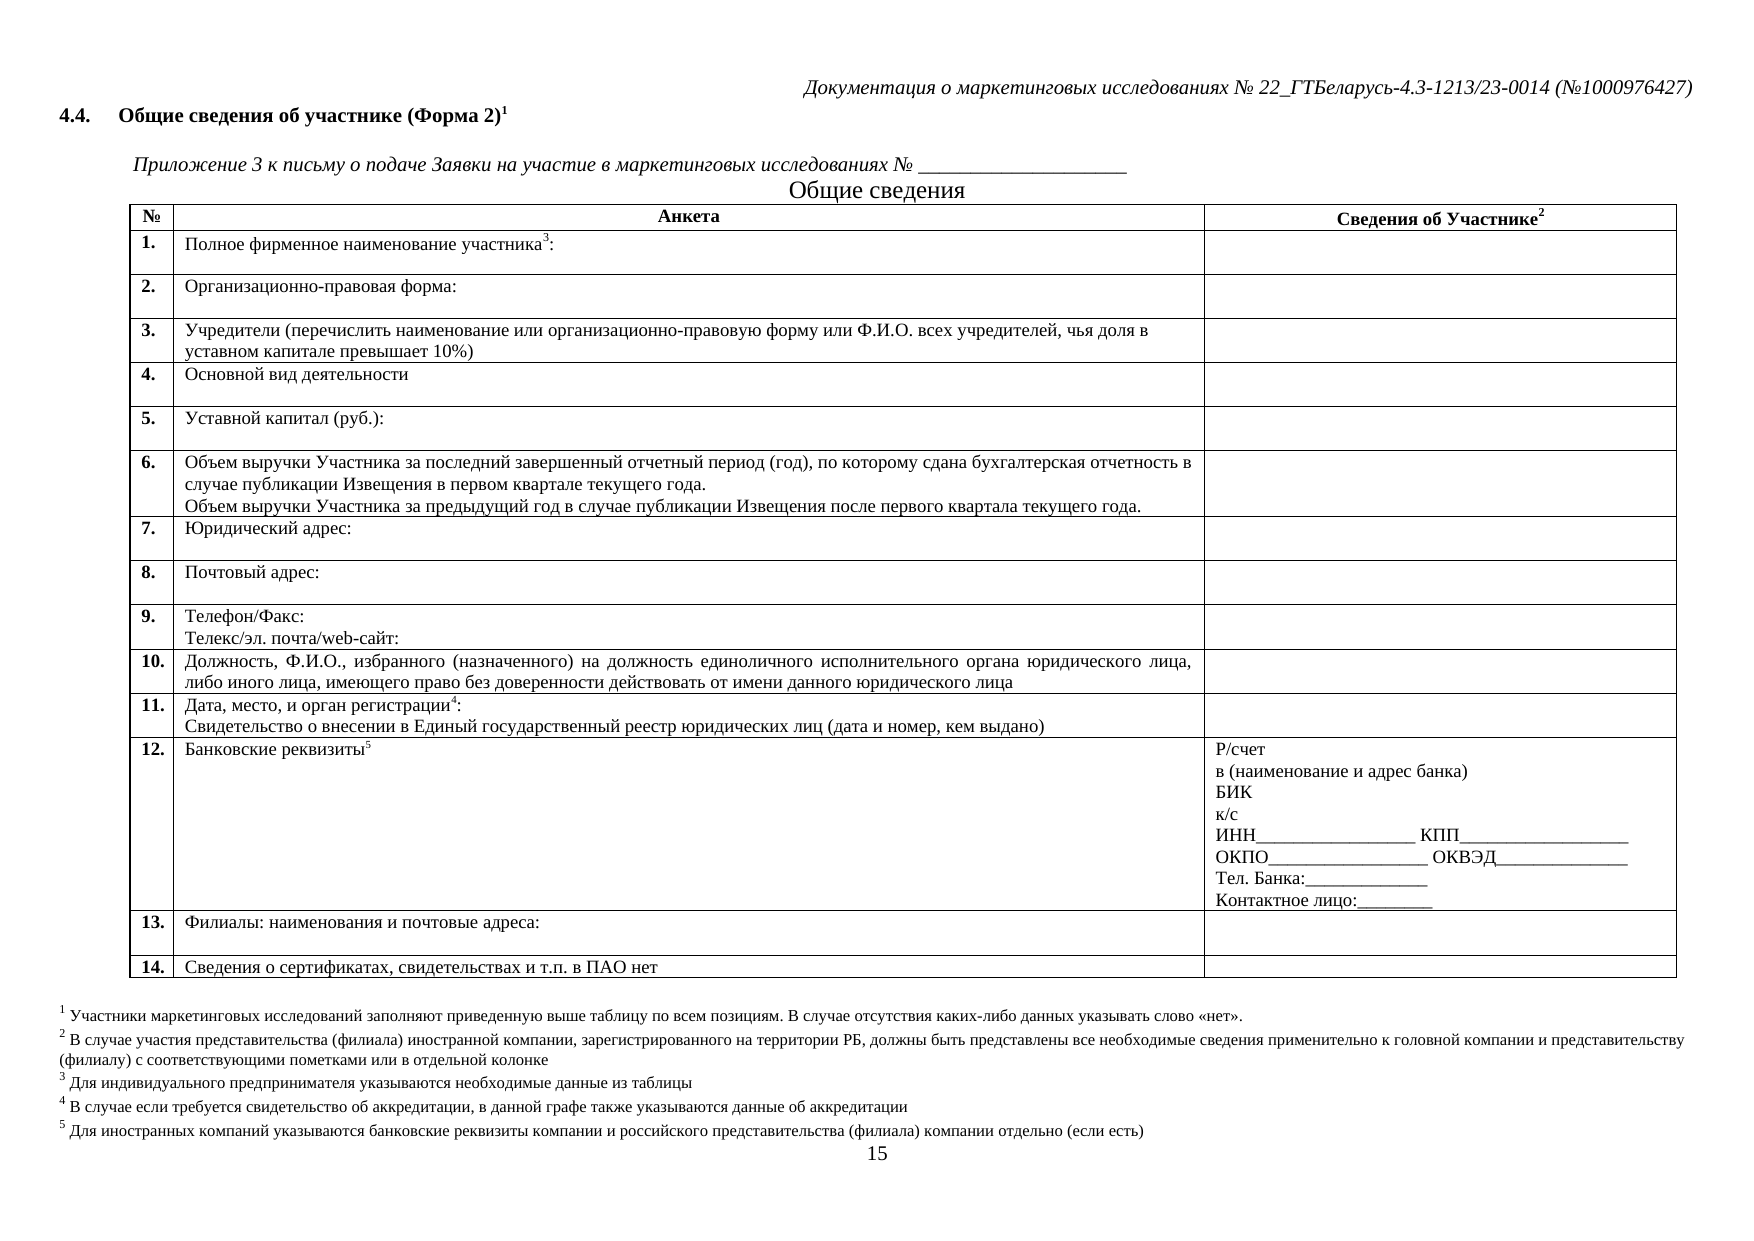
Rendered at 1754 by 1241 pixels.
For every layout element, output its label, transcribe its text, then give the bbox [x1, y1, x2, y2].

table_cell Основной вид деятельности [174, 363, 1204, 406]
table_cell [1205, 561, 1676, 604]
table_cell [131, 605, 173, 648]
table_cell Дата, место, и орган регистрации: Свидетельство о внесении в Единый государственный реестр юридических лиц (дата и номер, кем выдано) [174, 694, 1204, 737]
table_cell Филиалы: наименования и почтовые адреса: [174, 911, 1204, 954]
subtitle Общие сведения [59, 176, 1695, 204]
text Приложение 3 к письму о подаче Заявки на участие в маркетинговых исследованиях № ____________________ [59, 152, 1695, 176]
table_cell [1205, 451, 1676, 516]
table_cell Объем выручки Участника за последний завершенный отчетный период (год), по которому сдана бухгалтерская отчетность в случае публикации Извещения в первом квартале текущего года. Объем выручки Участника за предыдущий год в случае публикации Извещения после первого квартала текущего года. [174, 451, 1204, 516]
table_cell Должность, Ф.И.О., избранного (назначенного) на должность единоличного исполнительного органа юридического лица, либо иного лица, имеющего право без доверенности действовать от имени данного юридического лица [174, 650, 1204, 693]
table_cell [131, 561, 173, 604]
table_cell [1205, 319, 1676, 362]
table_cell [1205, 956, 1676, 977]
table_cell [131, 956, 173, 977]
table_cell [174, 956, 1204, 977]
table_header Сведения об Участнике [1205, 205, 1676, 229]
table_cell [1205, 605, 1676, 648]
table_cell [1205, 517, 1676, 560]
table_cell [131, 363, 173, 406]
table_cell [131, 738, 173, 910]
table_cell Полное фирменное наименование участника: [174, 231, 1204, 274]
table_cell [131, 650, 173, 693]
table_cell [1205, 407, 1676, 450]
table_cell [131, 911, 173, 954]
table_cell Учредители (перечислить наименование или организационно-правовую форму или Ф.И.О. всех учредителей, чья доля в уставном капитале превышает 10%) [174, 319, 1204, 362]
table_cell [131, 407, 173, 450]
table_cell [131, 517, 173, 560]
table_cell [1205, 694, 1676, 737]
table_cell [1205, 231, 1676, 274]
table_cell [131, 694, 173, 737]
table_cell [1205, 911, 1676, 954]
table_header № [131, 205, 173, 229]
table_cell Р/счет в (наименование и адрес банка) БИК к/с ИНН_________________ КПП__________________ ОКПО_________________ ОКВЭД______________ Тел. Банка:_____________ Контактное лицо:________ [1205, 738, 1676, 910]
table_cell Юридический адрес: [174, 517, 1204, 560]
table_cell [1205, 275, 1676, 318]
table_cell Организационно-правовая форма: [174, 275, 1204, 318]
table_cell Банковские реквизиты [174, 738, 1204, 910]
table_cell [1205, 650, 1676, 693]
table_cell Почтовый адрес: [174, 561, 1204, 604]
table_cell [131, 275, 173, 318]
table_cell [131, 451, 173, 516]
list Общие сведения об участнике (Форма 2) [59, 103, 1695, 127]
table_cell Телефон/Факс: Телекс/эл. почта/web-сайт: [174, 605, 1204, 648]
table_cell [131, 231, 173, 274]
table_cell Уставной капитал (руб.): [174, 407, 1204, 450]
table_header Анкета [174, 205, 1204, 229]
table_cell [1205, 363, 1676, 406]
table_cell [131, 319, 173, 362]
